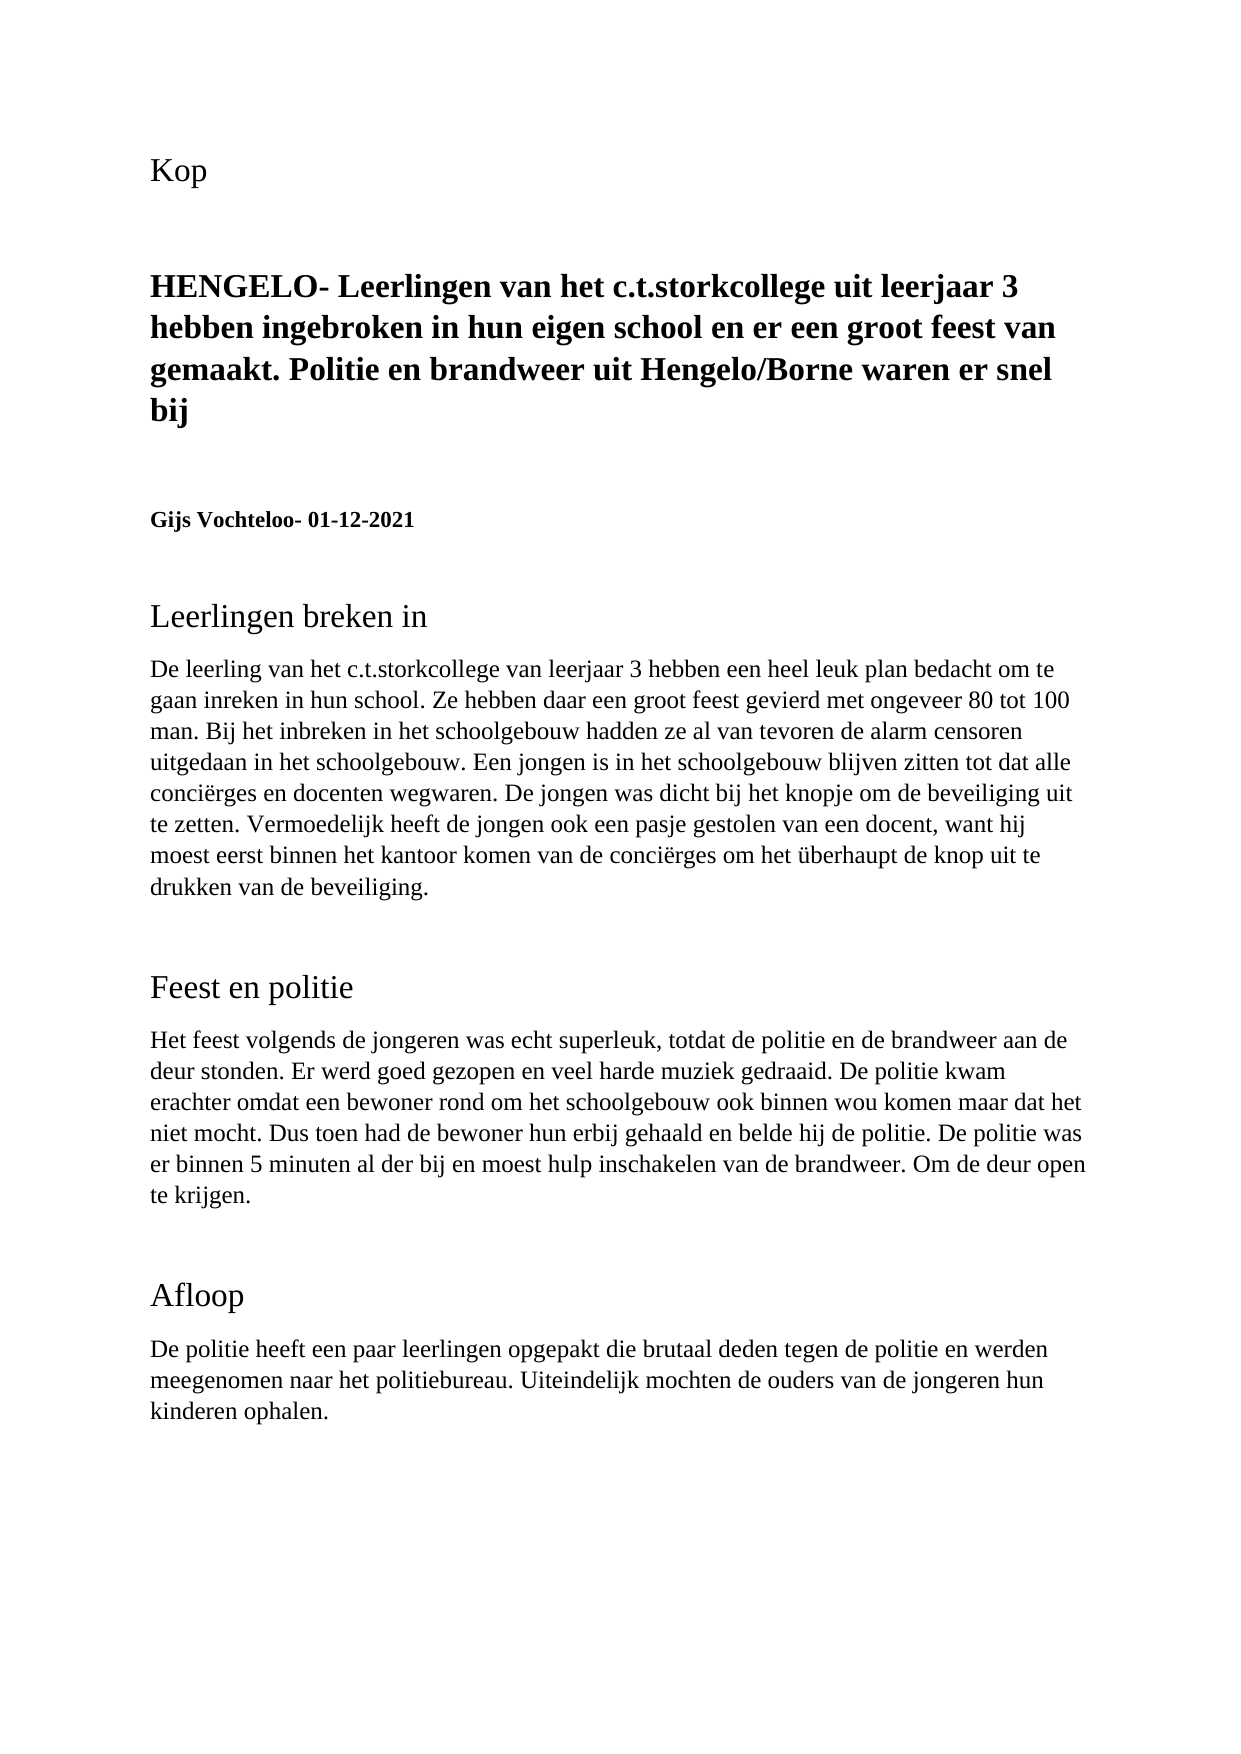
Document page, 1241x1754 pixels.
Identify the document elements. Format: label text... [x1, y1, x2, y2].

text Feest en politie [150, 967, 1090, 1005]
text Het feest volgends de jongeren was echt superleuk, totdat de politie en de brandweer aan de deur stonden. Er werd goed gezopen en veel harde muziek gedraaid. De politie kwam erachter omdat een bewoner rond om het schoolgebouw ook binnen wou komen maar dat het niet mocht. Dus toen had de bewoner hun erbij gehaald en belde hij de politie. De politie was er binnen 5 minuten al der bij en moest hulp inschakelen van de brandweer. Om de deur open te krijgen. [150, 1025, 1090, 1209]
text Afloop [150, 1276, 1090, 1314]
text De leerling van het c.t.storkcollege van leerjaar 3 hebben een heel leuk plan bedacht om te gaan inreken in hun school. Ze hebben daar een groot feest gevierd met ongeveer 80 tot 100 man. Bij het inbreken in het schoolgebouw hadden ze al van tevoren de alarm censoren uitgedaan in het schoolgebouw. Een jongen is in het schoolgebouw blijven zitten tot dat alle conciërges en docenten wegwaren. De jongen was dicht bij het knopje om de beveiliging uit te zetten. Vermoedelijk heeft de jongen ook een pasje gestolen van een docent, want hij moest eerst binnen het kantoor komen van de conciërges om het überhaupt de knop uit te drukken van de beveiliging. [150, 654, 1090, 900]
text HENGELO- Leerlingen van het c.t.storkcollege uit leerjaar 3 hebben ingebroken in hun eigen school en er een groot feest van gemaakt. Politie en brandweer uit Hengelo/Borne waren er snel bij [150, 266, 1090, 428]
text Kop [150, 150, 1090, 188]
text De politie heeft een paar leerlingen opgepakt die brutaal deden tegen de politie en werden meegenomen naar het politiebureau. Uiteindelijk mochten de ouders van de jongeren hun kinderen ophalen. [150, 1334, 1090, 1424]
text Leerlingen breken in [150, 596, 1090, 635]
text Gijs Vochteloo- 01-12-2021 [150, 506, 1090, 532]
